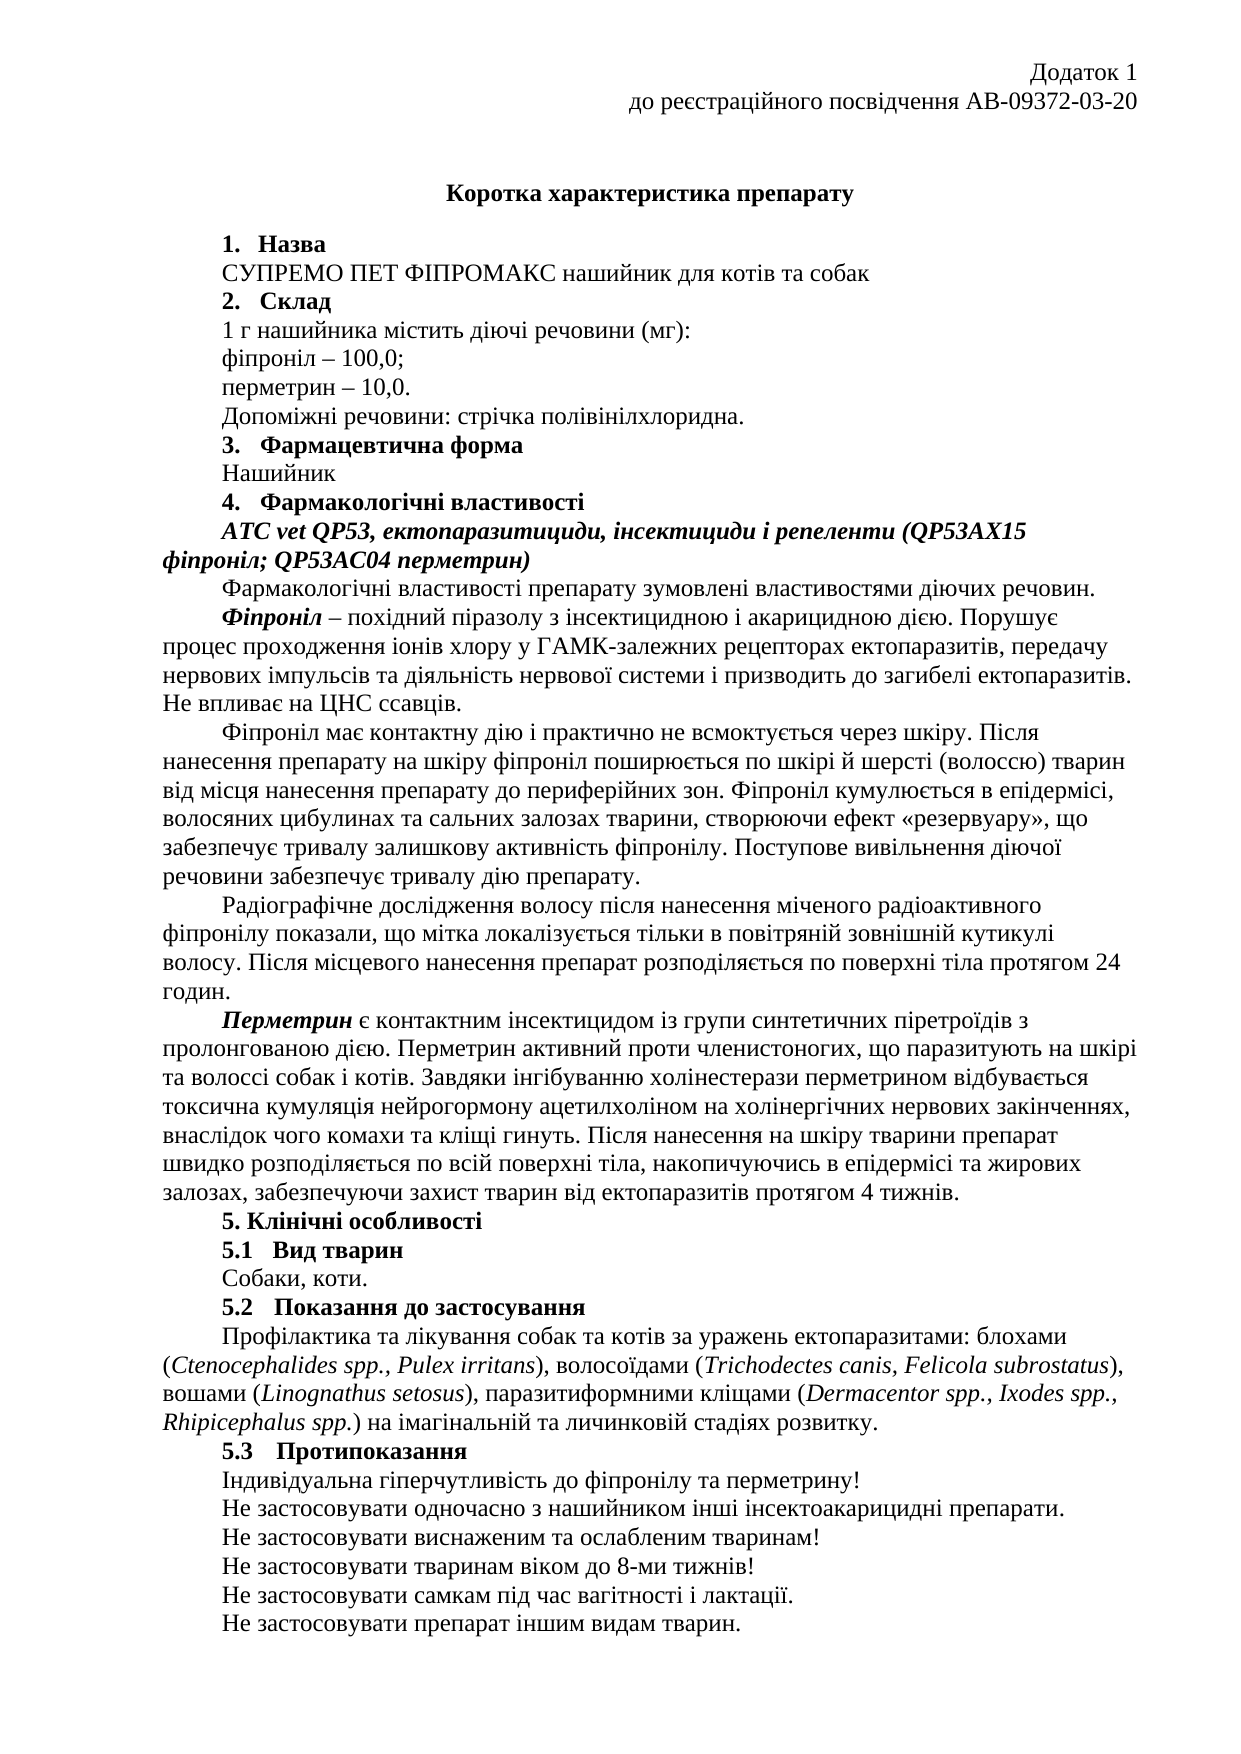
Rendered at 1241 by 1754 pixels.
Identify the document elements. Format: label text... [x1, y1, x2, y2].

text Профілактика та лікування собак та котів за уражень ектопаразитами: блохами (Ctenocephalides spp., Pulex irritans), волосоїдами (Trichodectes canis, Felicola subrostatus), вошами (Linognathus setosus), паразитиформними кліщами (Dermacentor spp., Ixodes spp., Rhipicephalus spp.) на імагінальній та личинковій стадіях розвитку. [162, 1321, 1138, 1436]
list Фармакологічні властивості [162, 487, 1138, 516]
text ATC vet QP53, ектопаразитициди, інсектициди і репеленти (QP53AX15 фіпроніл; QP53AC04 перметрин) [162, 516, 1138, 573]
text Нашийник [162, 458, 1138, 487]
text Фіпроніл має контактну дію і практично не всмоктується через шкіру. Після нанесення препарату на шкіру фіпроніл поширюється по шкірі й шерсті (волоссю) тварин від місця нанесення препарату до периферійних зон. Фіпроніл кумулюється в епідермісі, волосяних цибулинах та сальних залозах тварини, створюючи ефект «резервуару», що забезпечує тривалу залишкову активність фіпронілу. Поступове вивільнення діючої речовини забезпечує тривалу дію препарату. [162, 717, 1138, 890]
text Не застосовувати препарат іншим видам тварин. [162, 1608, 1138, 1637]
text Перметрин є контактним інсектицидом із групи синтетичних піретроїдів з пролонгованою дією. Перметрин активний проти членистоногих, що паразитують на шкірі та волоссі собак і котів. Завдяки інгібуванню холінестерази перметрином відбувається токсична кумуляція нейрогормону ацетилхоліном на холінергічних нервових закінченнях, внаслідок чого комахи та кліщі гинуть. Після нанесення на шкіру тварини препарат швидко розподіляється по всій поверхні тіла, накопичуючись в епідермісі та жирових залозах, забезпечуючи захист тварин від ектопаразитів протягом 4 тижнів. [162, 1005, 1138, 1206]
text Не застосовувати виснаженим та ослабленим тваринам! [162, 1522, 1138, 1551]
list Протипоказання [162, 1436, 1138, 1465]
text Не застосовувати тваринам віком до 8-ми тижнів! [162, 1551, 1138, 1580]
text Не застосовувати одночасно з нашийником інші інсектоакарицидні препарати. [162, 1493, 1138, 1522]
text перметрин – 10,0. [162, 372, 1138, 401]
text Фіпроніл – похідний піразолу з інсектицидною і акарицидною дією. Порушує процес проходження іонів хлору у ГАМК-залежних рецепторах ектопаразитів, передачу нервових імпульсів та діяльність нервової системи і призводить до загибелі ектопаразитів. Не впливає на ЦНС ссавців. [162, 602, 1138, 717]
text 5. Клінічні особливості [162, 1206, 1138, 1235]
text Не застосовувати самкам під час вагітності і лактації. [162, 1580, 1138, 1608]
text Собаки, коти. [162, 1263, 1138, 1292]
text Допоміжні речовини: стрічка полівінілхлоридна. [162, 401, 1138, 430]
text Радіографічне дослідження волосу після нанесення міченого радіоактивного фіпронілу показали, що мітка локалізується тільки в повітряній зовнішній кутикулі волосу. Після місцевого нанесення препарат розподіляється по поверхні тіла протягом 24 годин. [162, 890, 1138, 1005]
text 1 г нашийника містить діючі речовини (мг): [162, 315, 1138, 343]
text Коротка характеристика препарату [162, 178, 1138, 207]
text фіпроніл – 100,0; [162, 343, 1138, 372]
list Вид тварин [162, 1235, 1138, 1263]
list Показання до застосування [162, 1292, 1138, 1321]
list Назва [162, 229, 1138, 258]
list Фармацевтична форма [162, 430, 1138, 458]
text СУПРЕМО ПЕТ ФІПРОМАКС нашийник для котів та собак [162, 258, 1138, 287]
text Фармакологічні властивості препарату зумовлені властивостями діючих речовин. [162, 573, 1138, 602]
list Склад [162, 287, 1138, 315]
text Індивідуальна гіперчутливість до фіпронілу та перметрину! [162, 1465, 1138, 1493]
